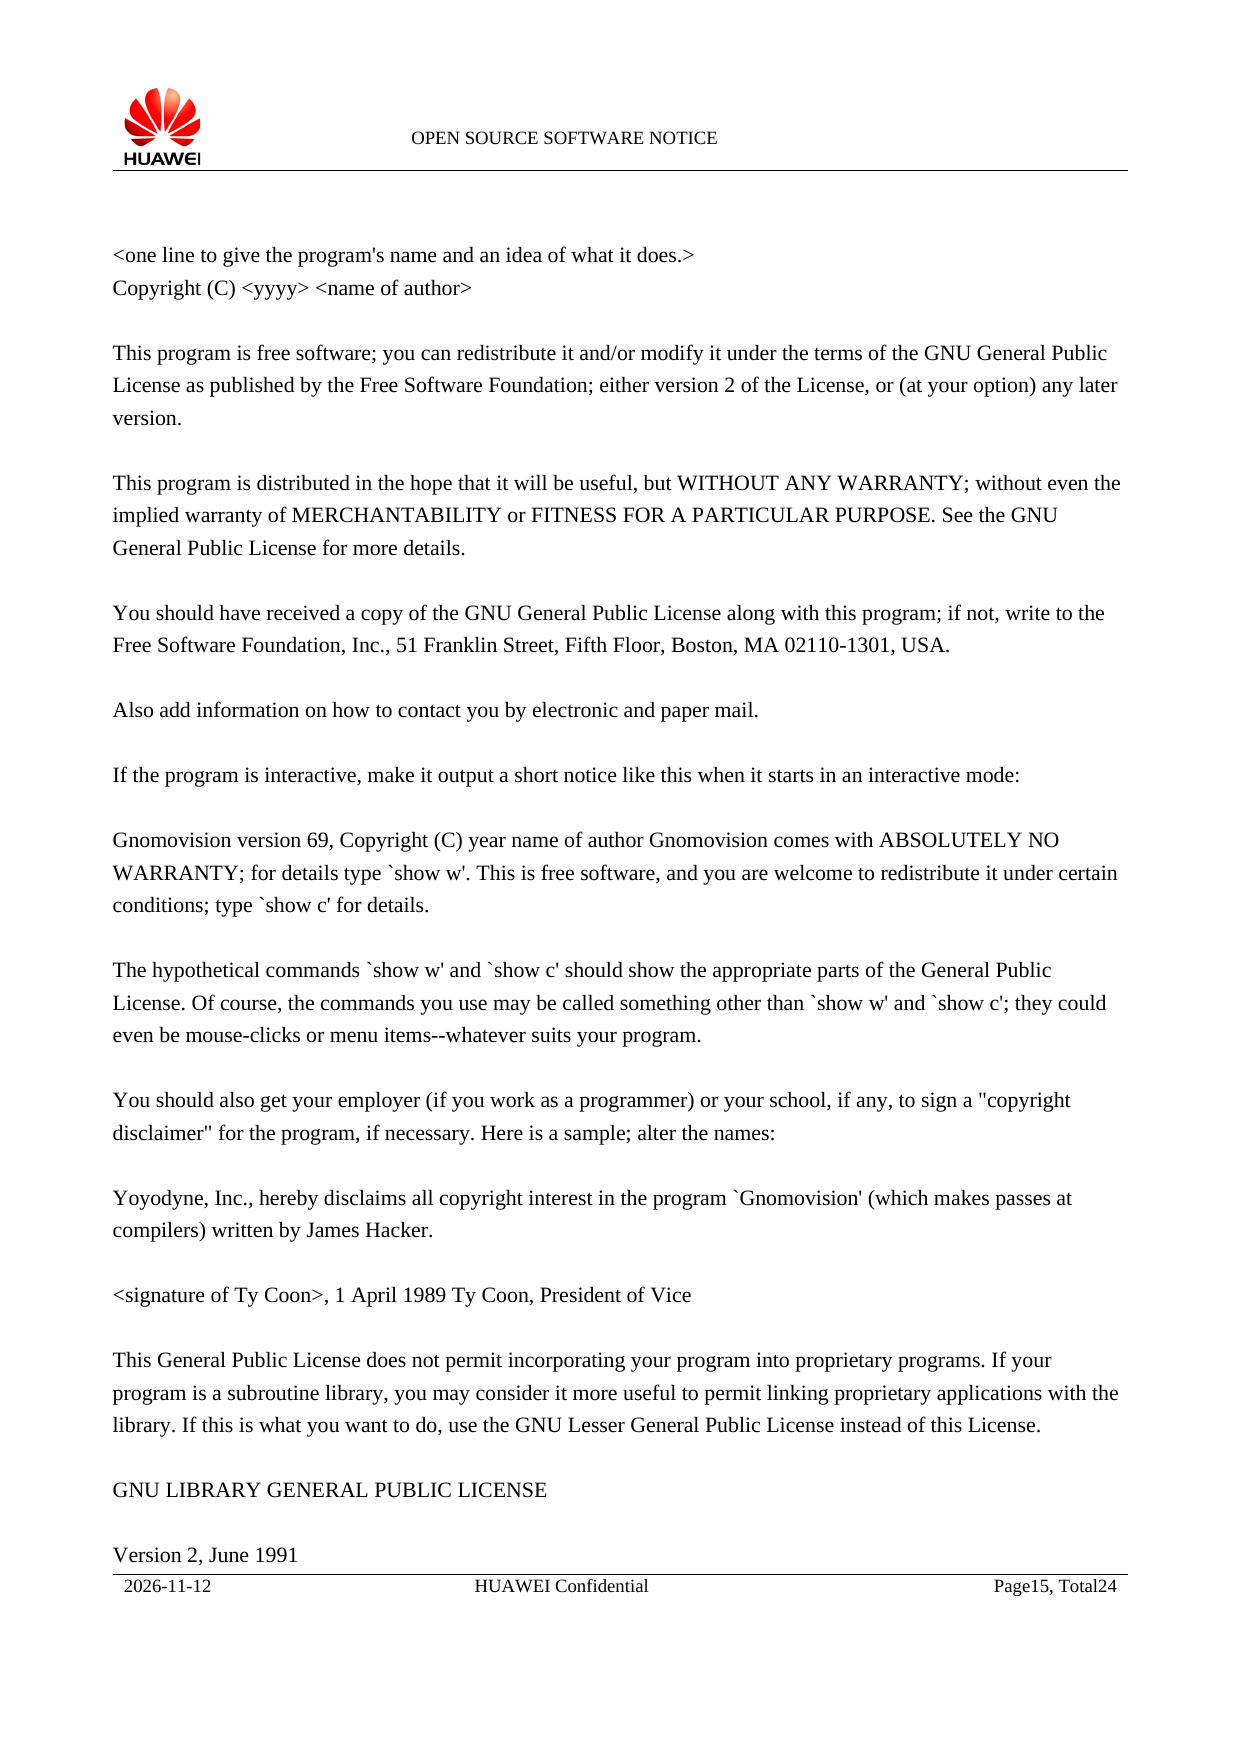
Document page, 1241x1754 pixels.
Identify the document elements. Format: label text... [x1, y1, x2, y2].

picture [124, 88, 201, 165]
